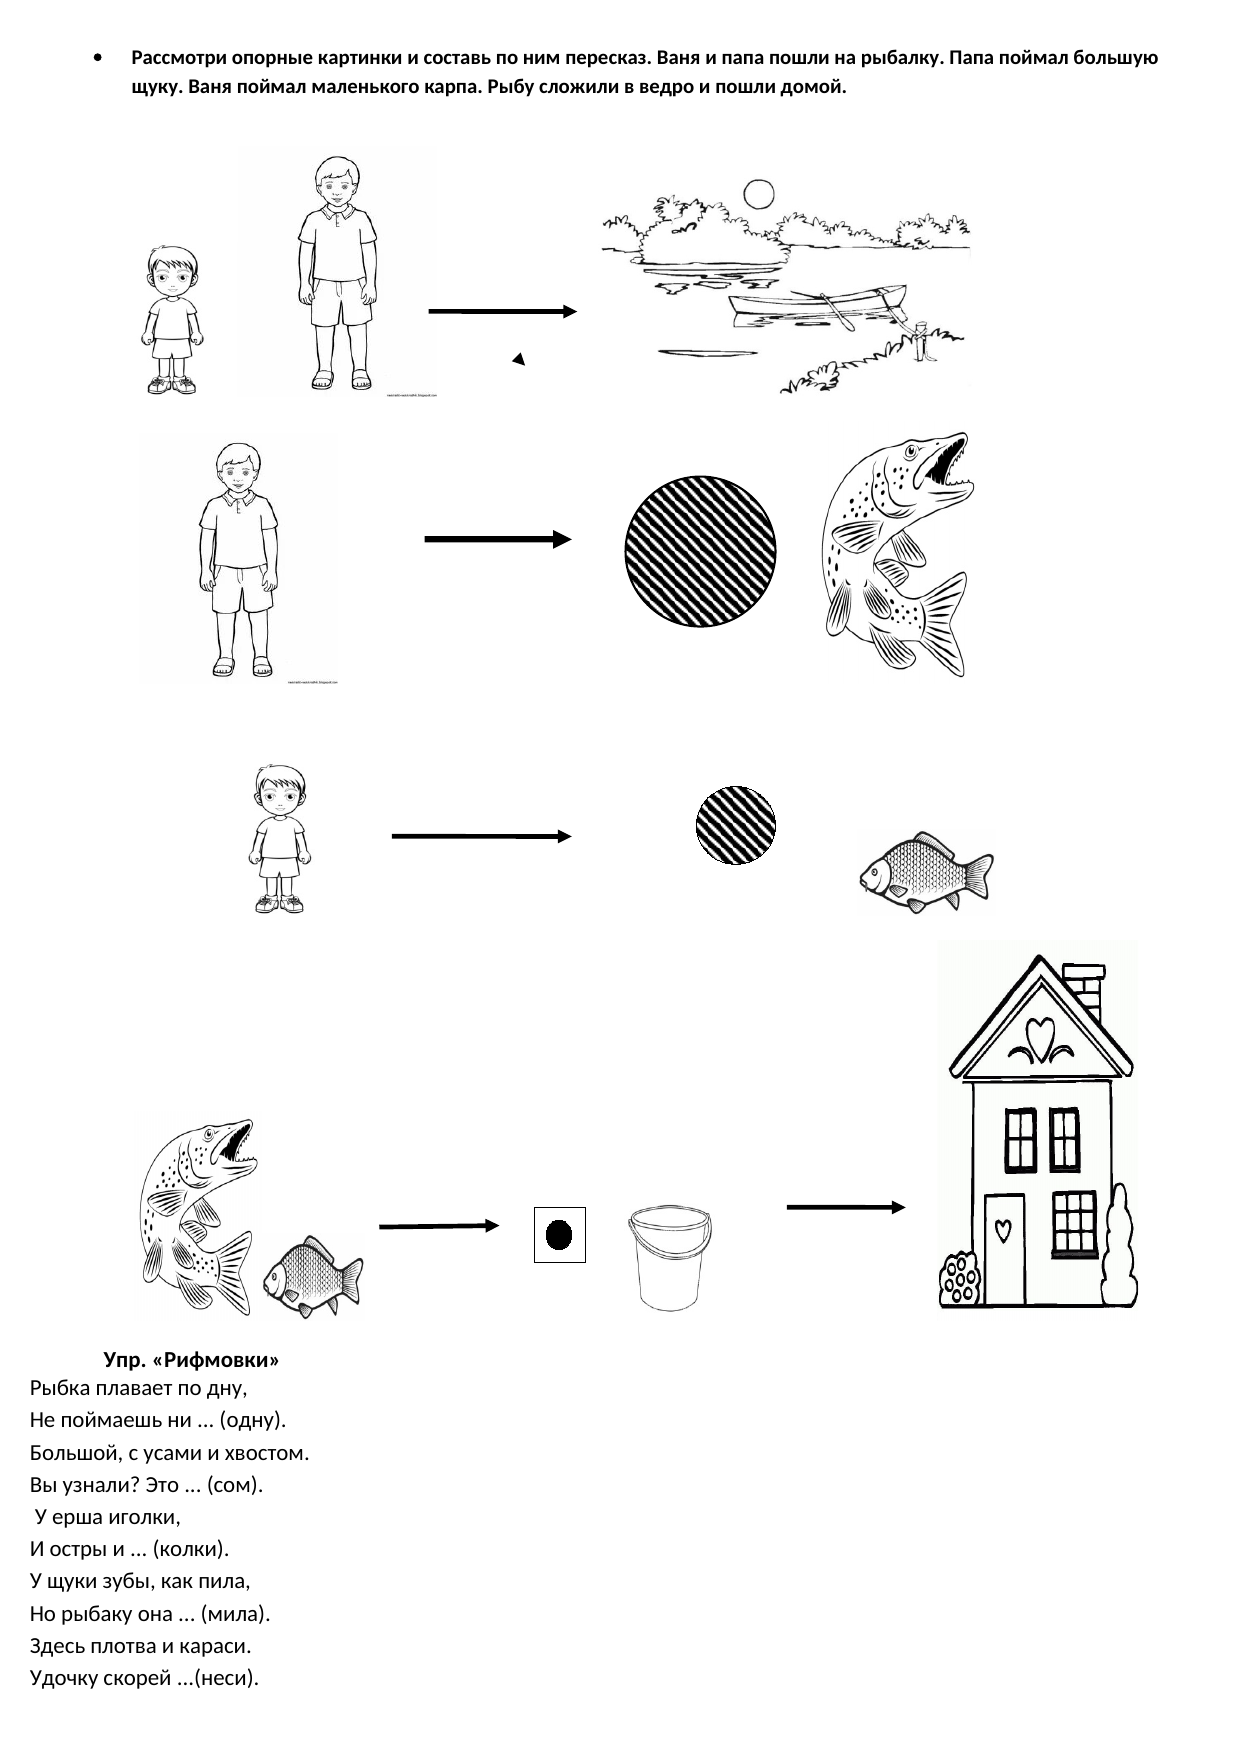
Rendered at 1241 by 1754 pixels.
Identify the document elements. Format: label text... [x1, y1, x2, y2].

picture [103, 146, 437, 397]
text Рыбка плавает по дну, [29, 1373, 1196, 1401]
picture [937, 940, 1139, 1321]
picture [597, 123, 974, 397]
picture [627, 478, 774, 625]
text И остры и ... (колки). [29, 1534, 1196, 1562]
picture [696, 786, 776, 864]
picture [133, 1111, 365, 1321]
text Вы узнали? Это ... (сом). [29, 1470, 1196, 1498]
text Упр. «Рифмовки» [29, 1345, 1196, 1373]
picture [857, 829, 996, 916]
text Удочку скорей ...(неси). [29, 1663, 1196, 1691]
text Не поймаешь ни ... (одну). [29, 1406, 1196, 1433]
text Здесь плотва и караси. [29, 1631, 1196, 1659]
text У щуки зубы, как пила, [29, 1566, 1196, 1594]
picture [210, 761, 346, 916]
picture [138, 433, 338, 684]
picture [618, 1192, 720, 1321]
picture [813, 421, 980, 684]
text У ерша иголки, [29, 1502, 1196, 1530]
list Рассмотри опорные картинки и составь по ним пересказ. Ваня и папа пошли на рыбалку. Папа поймал большую щуку. Ваня поймал маленького карпа. Рыбу сложили в ведро и пошли домой. [94, 44, 1196, 99]
text Большой, с усами и хвостом. [29, 1438, 1196, 1466]
text Но рыбаку она ... (мила). [29, 1599, 1196, 1627]
